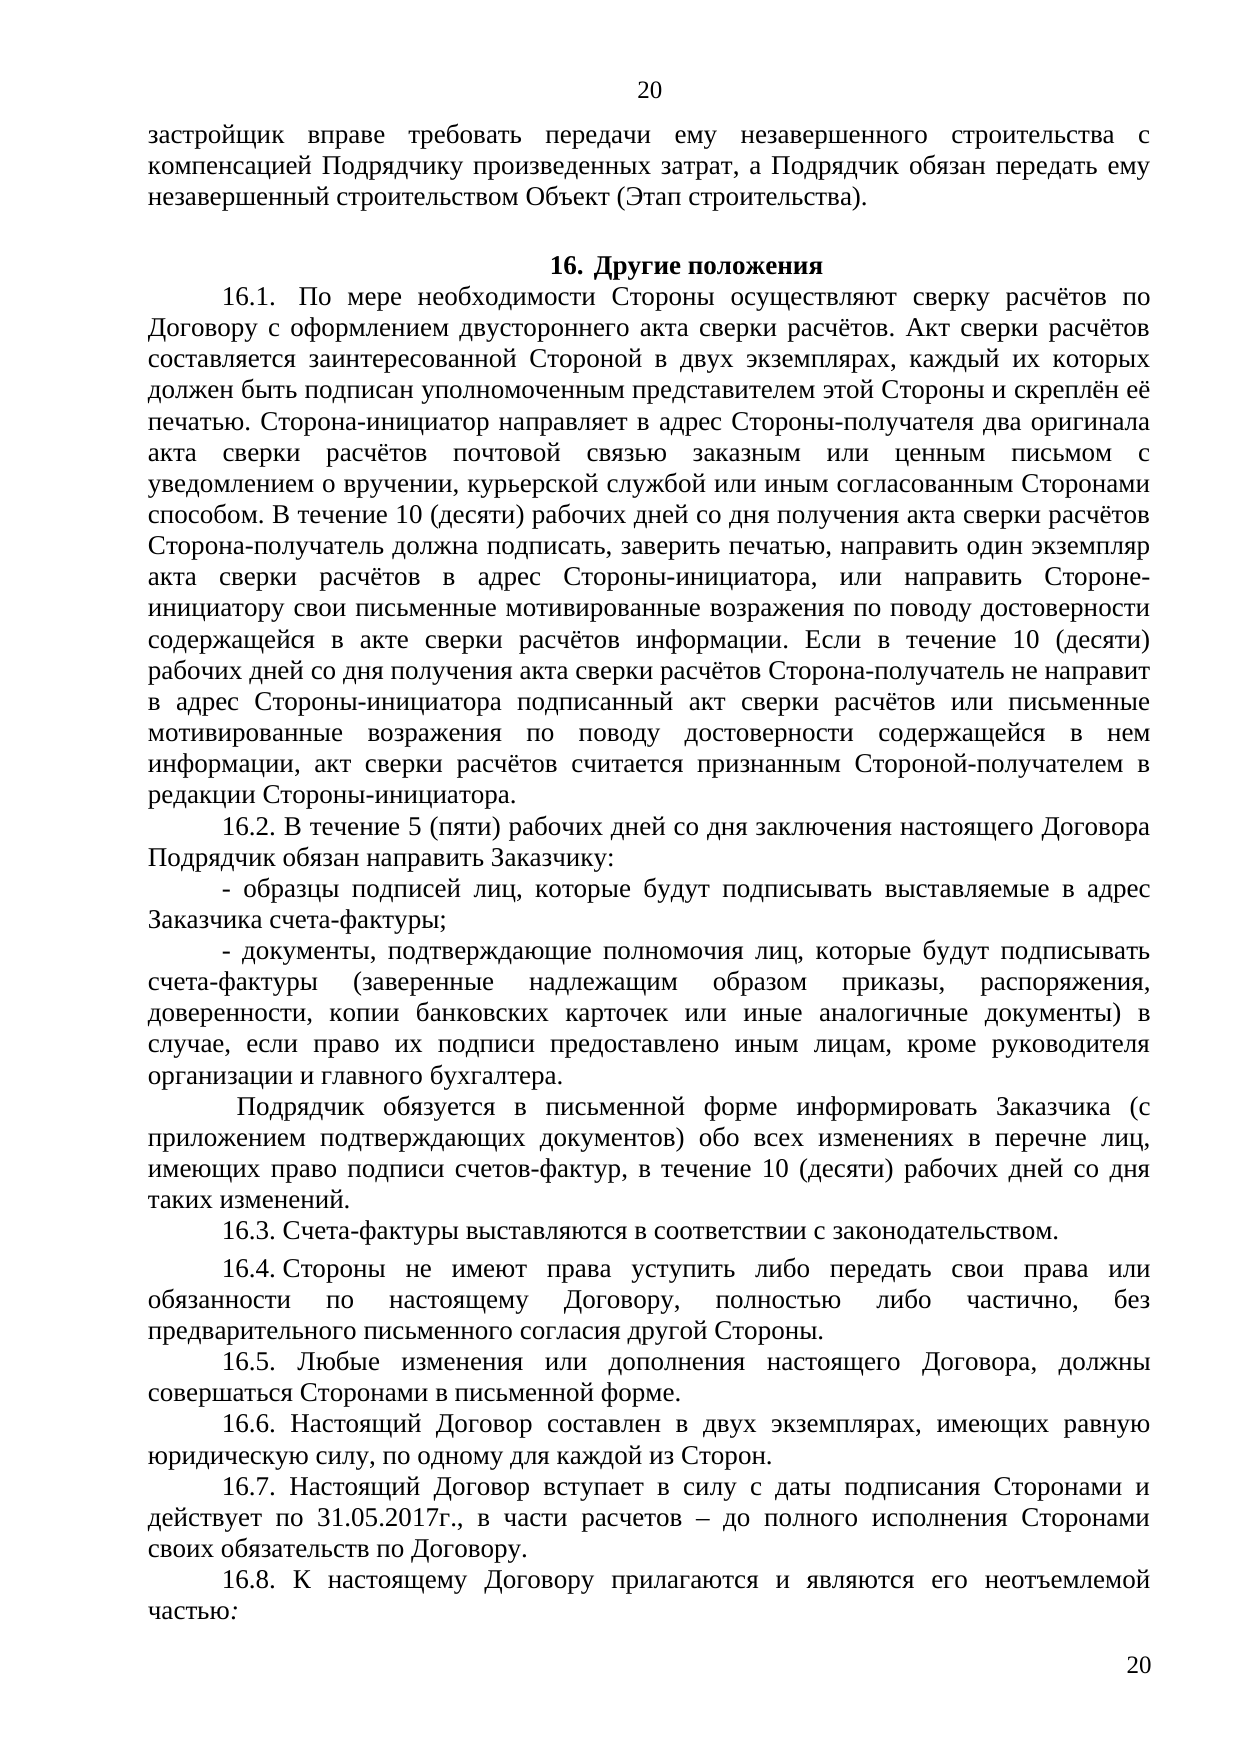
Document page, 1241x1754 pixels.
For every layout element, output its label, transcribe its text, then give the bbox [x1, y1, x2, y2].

text 16.3. Счета-фактуры выставляются в соответствии с законодательством. [148, 1214, 1152, 1246]
text 16.8. К настоящему Договору прилагаются и являются его неотъемлемой частью: [148, 1563, 1152, 1626]
list Другие положения [221, 249, 1152, 280]
text 16.1. По мере необходимости Стороны осуществляют сверку расчётов по Договору с оформлением двустороннего акта сверки расчётов. Акт сверки расчётов составляется заинтересованной Стороной в двух экземплярах, каждый их которых должен быть подписан уполномоченным представителем этой Стороны и скреплён её печатью. Сторона-инициатор направляет в адрес Стороны-получателя два оригинала акта сверки расчётов почтовой связью заказным или ценным письмом с уведомлением о вручении, курьерской службой или иным согласованным Сторонами способом. В течение 10 (десяти) рабочих дней со дня получения акта сверки расчётов Сторона-получатель должна подписать, заверить печатью, направить один экземпляр акта сверки расчётов в адрес Стороны-инициатора, или направить Стороне-инициатору свои письменные мотивированные возражения по поводу достоверности содержащейся в акте сверки расчётов информации. Если в течение 10 (десяти) рабочих дней со дня получения акта сверки расчётов Сторона-получатель не направит в адрес Стороны-инициатора подписанный акт сверки расчётов или письменные мотивированные возражения по поводу достоверности содержащейся в нем информации, акт сверки расчётов считается признанным Стороной-получателем в редакции Стороны-инициатора. [148, 280, 1152, 809]
text 16.2. В течение 5 (пяти) рабочих дней со дня заключения настоящего Договора Подрядчик обязан направить Заказчику: [148, 809, 1152, 872]
text 16.6. Настоящий Договор составлен в двух экземплярах, имеющих равную юридическую силу, по одному для каждой из Сторон. [148, 1408, 1152, 1470]
text Подрядчик обязуется в письменной форме информировать Заказчика (с приложением подтверждающих документов) обо всех изменениях в перечне лиц, имеющих право подписи счетов-фактур, в течение 10 (десяти) рабочих дней со дня таких изменений. [148, 1090, 1152, 1214]
text 16.5. Любые изменения или дополнения настоящего Договора, должны совершаться Сторонами в письменной форме. [148, 1345, 1152, 1408]
text - образцы подписей лиц, которые будут подписывать выставляемые в адрес Заказчика счета-фактуры; [148, 872, 1152, 934]
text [148, 118, 1152, 212]
text 16.7. Настоящий Договор вступает в силу с даты подписания Сторонами и действует по 31.05.2017г., в части расчетов – до полного исполнения Сторонами своих обязательств по Договору. [148, 1470, 1152, 1563]
text 16.4. Стороны не имеют права уступить либо передать свои права или обязанности по настоящему Договору, полностью либо частично, без предварительного письменного согласия другой Стороны. [148, 1252, 1152, 1345]
text - документы, подтверждающие полномочия лиц, которые будут подписывать счета-фактуры (заверенные надлежащим образом приказы, распоряжения, доверенности, копии банковских карточек или иные аналогичные документы) в случае, если право их подписи предоставлено иным лицам, кроме руководителя организации и главного бухгалтера. [148, 934, 1152, 1090]
